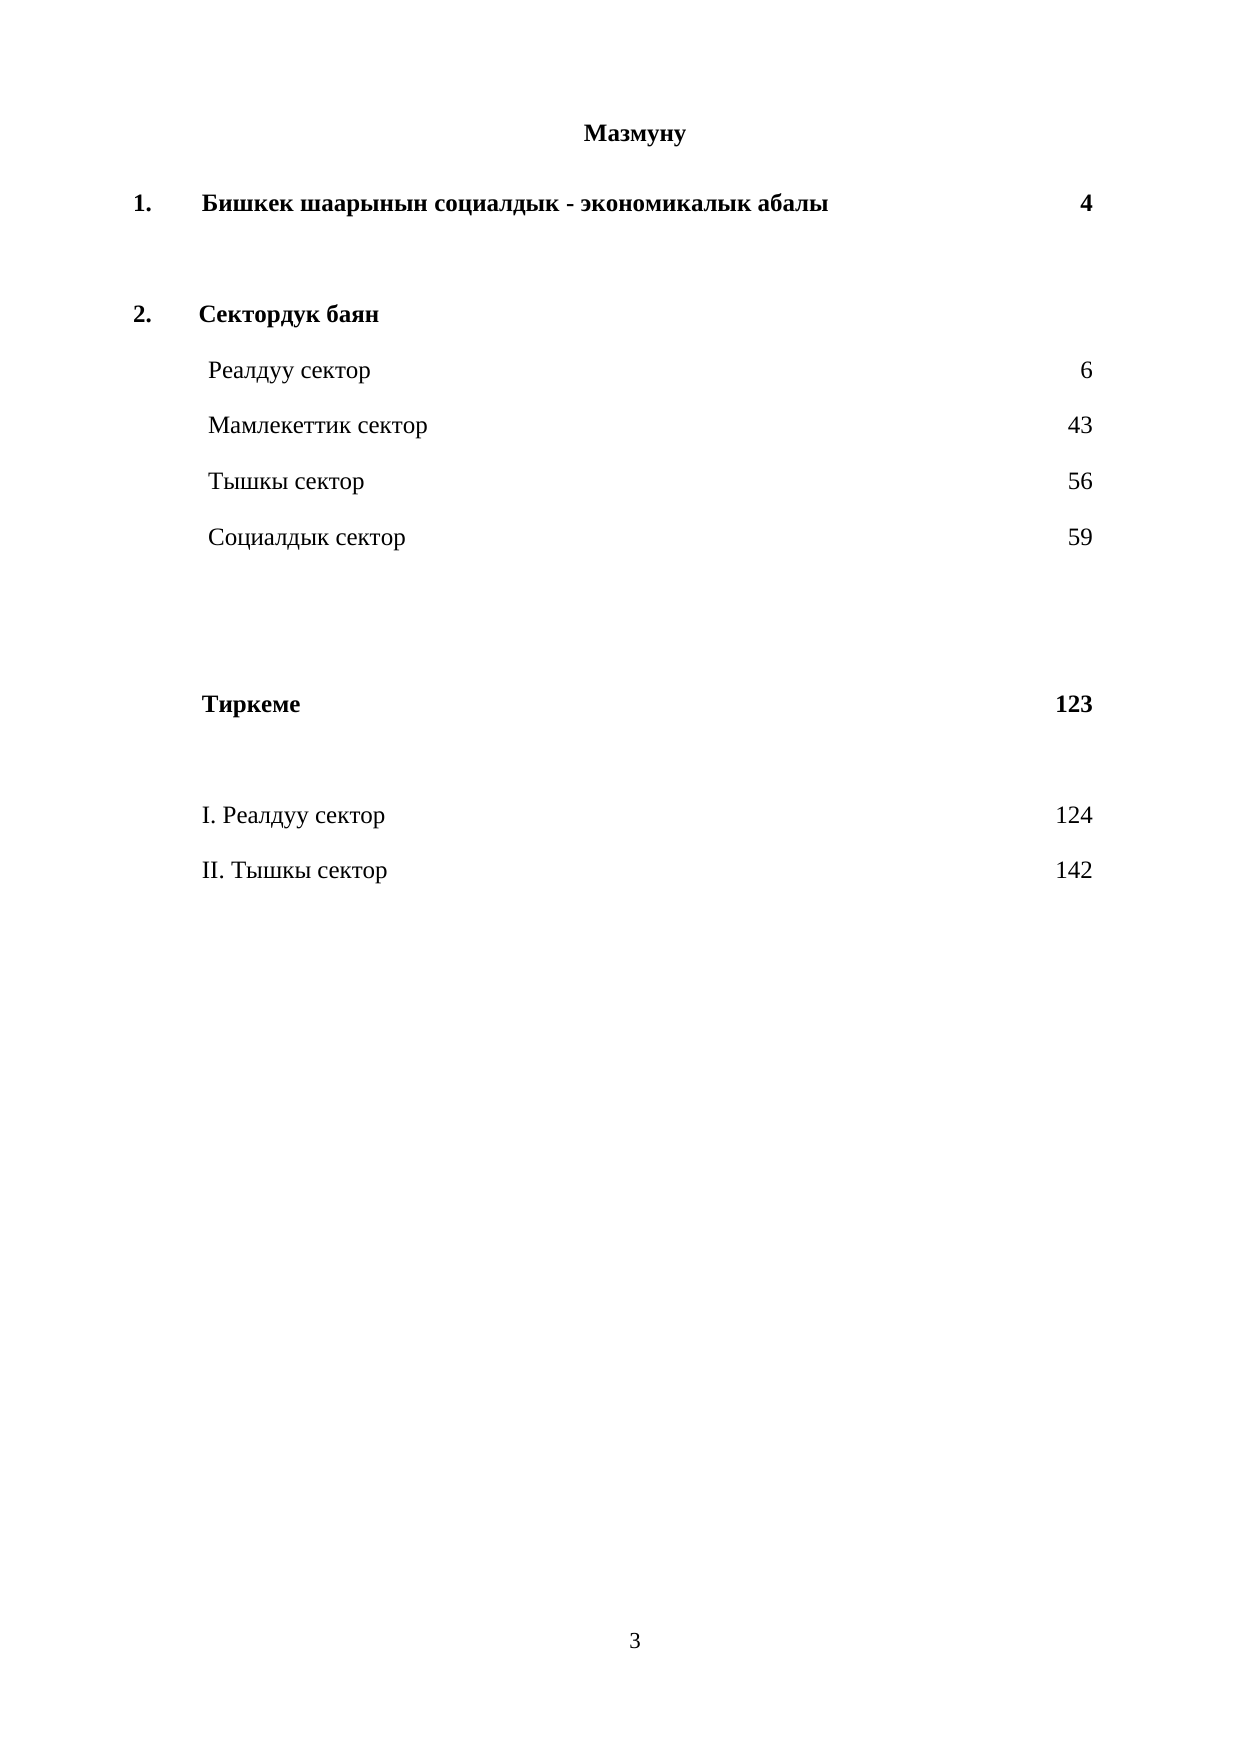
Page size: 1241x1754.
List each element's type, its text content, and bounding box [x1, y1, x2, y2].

text Мазмуну [133, 118, 1137, 147]
text 2. Сектордук баян [133, 299, 1137, 328]
text 1. Бишкек шаарынын социалдык - экономикалык абалы 4 [133, 188, 1122, 217]
text Мамлекеттик сектор 43 [133, 411, 1137, 439]
text Социалдык сектор 59 [133, 522, 1137, 551]
text II. Тышкы сектор 142 [133, 856, 1137, 884]
text Реалдуу сектор 6 [133, 355, 1137, 384]
text I. Реалдуу сектор 124 [133, 800, 1137, 829]
text Тиркеме 123 [133, 689, 1137, 717]
text Тышкы сектор 56 [133, 466, 1137, 495]
